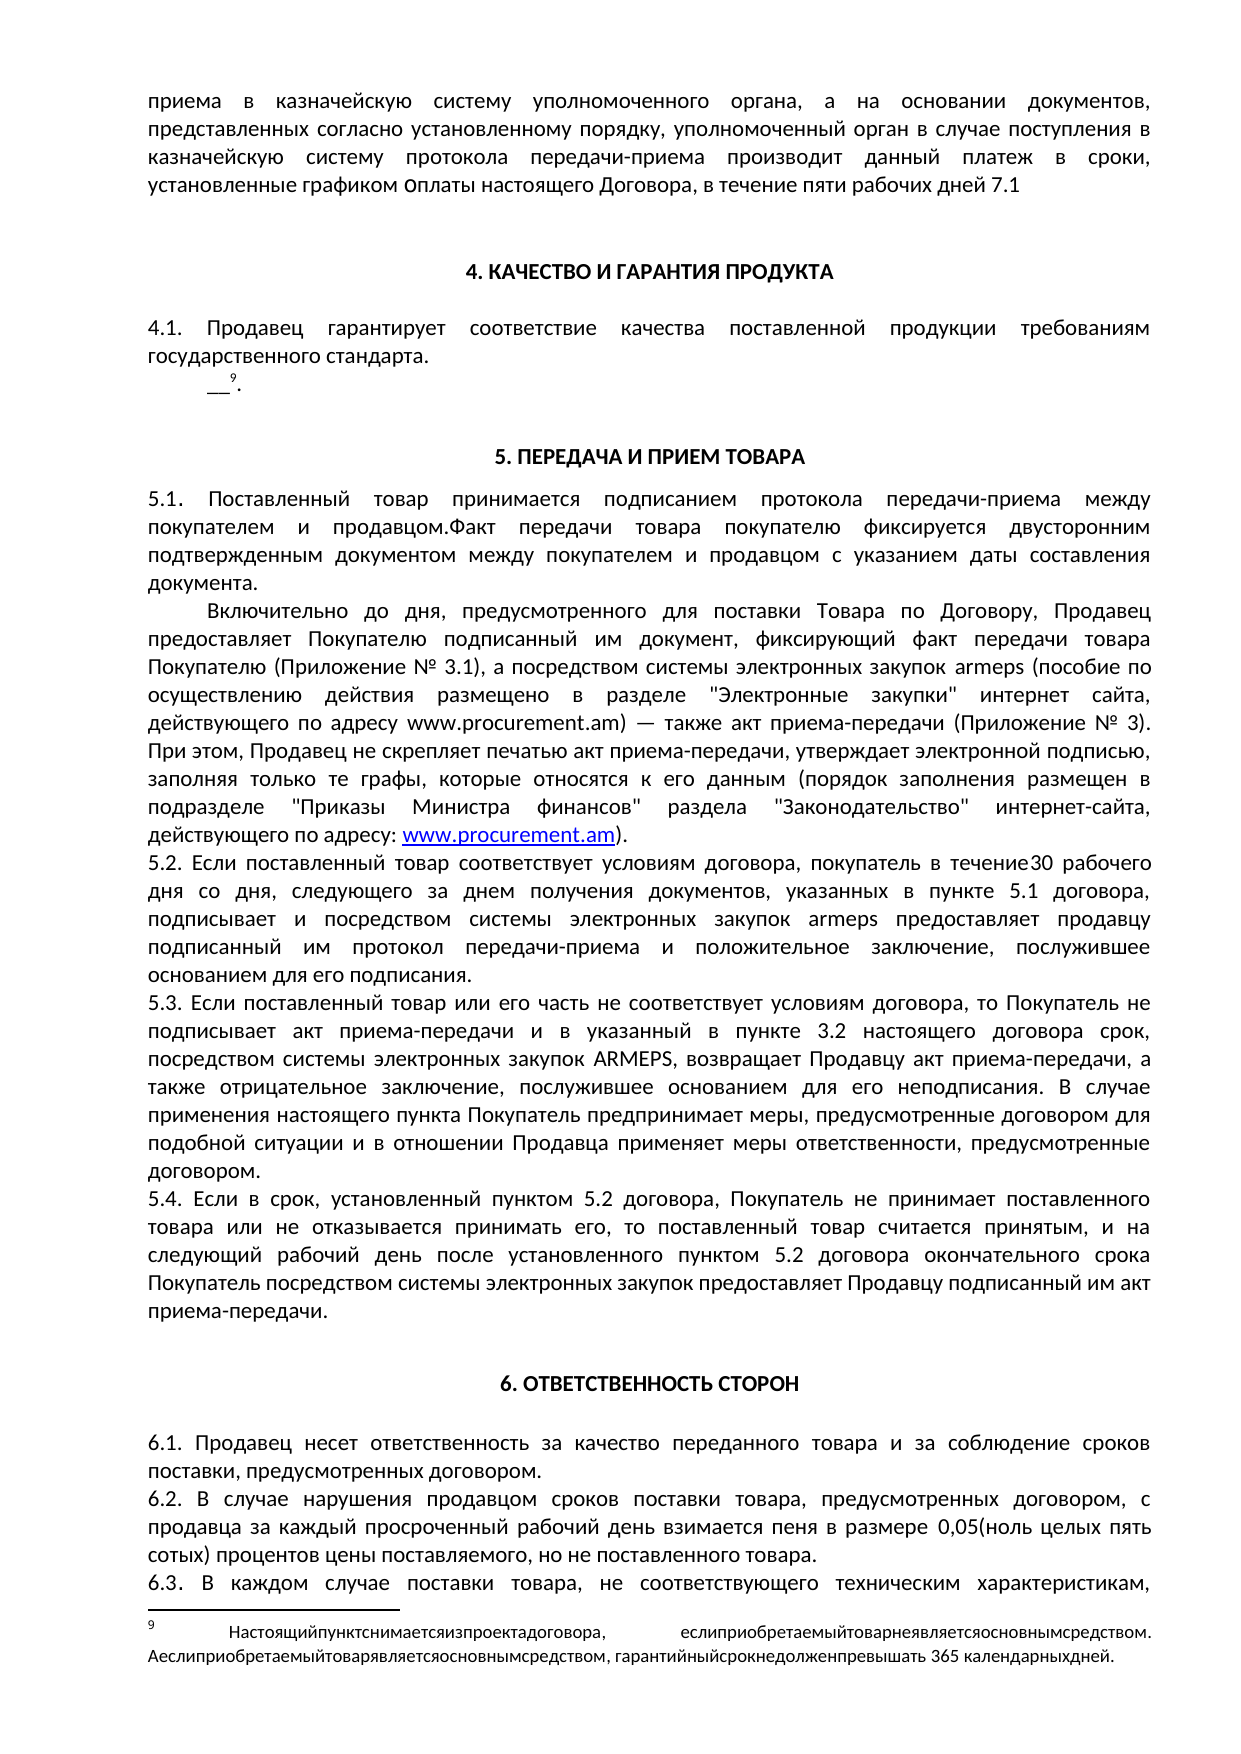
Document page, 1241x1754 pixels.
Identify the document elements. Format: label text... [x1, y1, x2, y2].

text 5.4. Если в срок, установленный пунктом 5.2 договора, Покупатель не принимает поставленного товара или не отказывается принимать его, то поставленный товар считается принятым, и на следующий рабочий день после установленного пунктом 5.2 договора окончательного срока Покупатель посредством системы электронных закупок предоставляет Продавцу подписанный им акт приема-передачи. [148, 1184, 1152, 1324]
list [148, 1568, 1152, 1596]
text 5.3. Если поставленный товар или его часть не соответствует условиям договора, то Покупатель не подписывает акт приема-передачи и в указанный в пункте 3.2 настоящего договора срок, посредством системы электронных закупок ARMEPS, возвращает Продавцу акт приема-передачи, а также отрицательное заключение, послужившее основанием для его неподписания. В случае применения настоящего пункта Покупатель предпринимает меры, предусмотренные договором для подобной ситуации и в отношении Продавца применяет меры ответственности, предусмотренные договором. [148, 988, 1152, 1184]
text 5.2. Если поставленный товар соответствует условиям договора, покупатель в течение30 рабочего дня со дня, следующего за днем получения документов, указанных в пункте 5.1 договора, подписывает и посредством системы электронных закупок armeps предоставляет продавцу подписанный им протокол передачи-приема и положительное заключение, послужившее основанием для его подписания. [148, 848, 1152, 988]
text 6.2. В случае нарушения продавцом сроков поставки товара, предусмотренных договором, с продавца за каждый просроченный рабочий день взимается пеня в размере 0,05(ноль целых пять сотых) процентов цены поставляемого, но не поставленного товара. [148, 1484, 1152, 1568]
text 4. КАЧЕСТВО И ГАРАНТИЯ ПРОДУКТА [148, 257, 1152, 285]
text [148, 86, 1152, 198]
text 4.1. Продавец гарантирует соответствие качества поставленной продукции требованиям государственного стандарта. [148, 313, 1152, 369]
text 5.1․ Поставленный товар принимается подписанием протокола передачи-приема между покупателем и продавцом.Факт передачи товара покупателю фиксируется двусторонним подтвержденным документом между покупателем и продавцом с указанием даты составления документа. [148, 484, 1152, 596]
text 6.1. Продавец несет ответственность за качество переданного товара и за соблюдение сроков поставки, предусмотренных договором. [148, 1428, 1152, 1484]
text Включительно до дня, предусмотренного для поставки Товара по Договору, Продавец предоставляет Покупателю подписанный им документ, фиксирующий факт передачи товара Покупателю (Приложение № 3.1), а посредством системы электронных закупок armeps (пособие по осуществлению действия размещено в разделе "Электронные закупки" интернет сайта, действующего по адресу www.procurement.am) — также акт приема-передачи (Приложение № 3). При этом, Продавец не скрепляет печатью акт приема-передачи, утверждает электронной подписью, заполняя только те графы, которые относятся к его данным (порядок заполнения размещен в подразделе "Приказы Министра финансов" раздела "Законодательство" интернет-сайта, действующего по адресу: www.procurement.am). [148, 596, 1152, 848]
text __. [148, 369, 1152, 397]
text 5. ПЕРЕДАЧА И ПРИЕМ ТОВАРА [148, 442, 1152, 470]
text 6. ОТВЕТСТВЕННОСТЬ СТОРОН [148, 1369, 1152, 1397]
